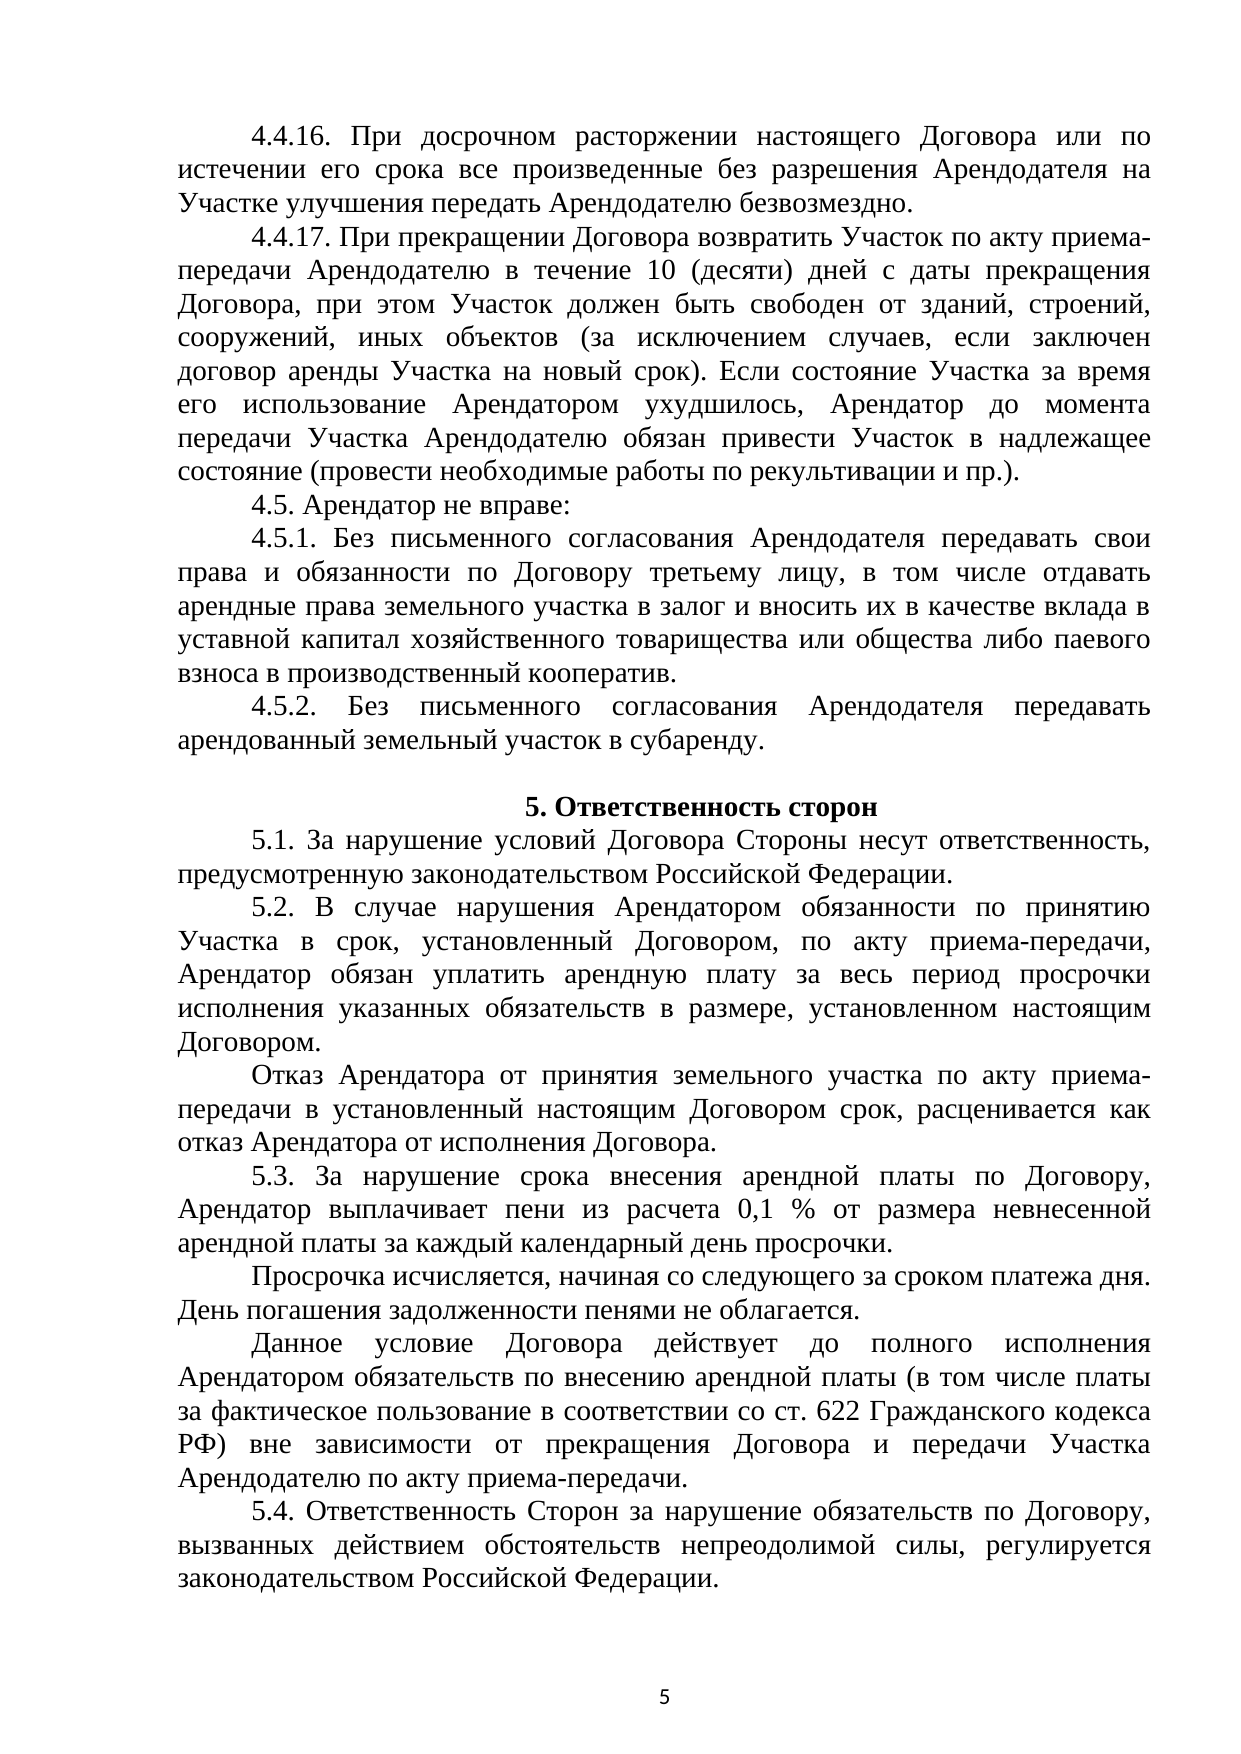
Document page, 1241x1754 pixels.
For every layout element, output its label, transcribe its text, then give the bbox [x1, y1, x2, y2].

text Отказ Арендатора от принятия земельного участка по акту приема-передачи в установленный настоящим Договором срок, расценивается как отказ Арендатора от исполнения Договора. [177, 1057, 1152, 1158]
text 5.4. Ответственность Сторон за нарушение обязательств по Договору, вызванных действием обстоятельств непреодолимой силы, регулируется законодательством Российской Федерации. [177, 1493, 1152, 1594]
text 5.3. За нарушение срока внесения арендной платы по Договору, Арендатор выплачивает пени из расчета 0,1 % от размера невнесенной арендной платы за каждый календарный день просрочки. [177, 1158, 1152, 1258]
text Просрочка исчисляется, начиная со следующего за сроком платежа дня. День погашения задолженности пенями не облагается. [177, 1258, 1152, 1326]
text 5.2. В случае нарушения Арендатором обязанности по принятию Участка в срок, установленный Договором, по акту приема-передачи, Арендатор обязан уплатить арендную плату за весь период просрочки исполнения указанных обязательств в размере, установленном настоящим Договором. [177, 889, 1152, 1057]
text 4.5.1. Без письменного согласования Арендодателя передавать свои права и обязанности по Договору третьему лицу, в том числе отдавать арендные права земельного участка в залог и вносить их в качестве вклада в уставной капитал хозяйственного товарищества или общества либо паевого взноса в производственный кооператив. [177, 521, 1152, 688]
text 4.4.17. При прекращении Договора возвратить Участок по акту приема-передачи Арендодателю в течение 10 (десяти) дней с даты прекращения Договора, при этом Участок должен быть свободен от зданий, строений, сооружений, иных объектов (за исключением случаев, если заключен договор аренды Участка на новый срок). Если состояние Участка за время его использование Арендатором ухудшилось, Арендатор до момента передачи Участка Арендодателю обязан привести Участок в надлежащее состояние (провести необходимые работы по рекультивации и пр.). [177, 219, 1152, 487]
text Данное условие Договора действует до полного исполнения Арендатором обязательств по внесению арендной платы (в том числе платы за фактическое пользование в соответствии со ст. 622 Гражданского кодекса РФ) вне зависимости от прекращения Договора и передачи Участка Арендодателю по акту приема-передачи. [177, 1326, 1152, 1493]
text 4.5.2. Без письменного согласования Арендодателя передавать арендованный земельный участок в субаренду. [177, 688, 1152, 755]
text 5. Ответственность сторон [177, 789, 1152, 822]
text 4.5. Арендатор не вправе: [177, 487, 1152, 521]
text 4.4.16. При досрочном расторжении настоящего Договора или по истечении его срока все произведенные без разрешения Арендодателя на Участке улучшения передать Арендодателю безвозмездно. [177, 118, 1152, 219]
text 5.1. За нарушение условий Договора Стороны несут ответственность, предусмотренную законодательством Российской Федерации. [177, 822, 1152, 889]
